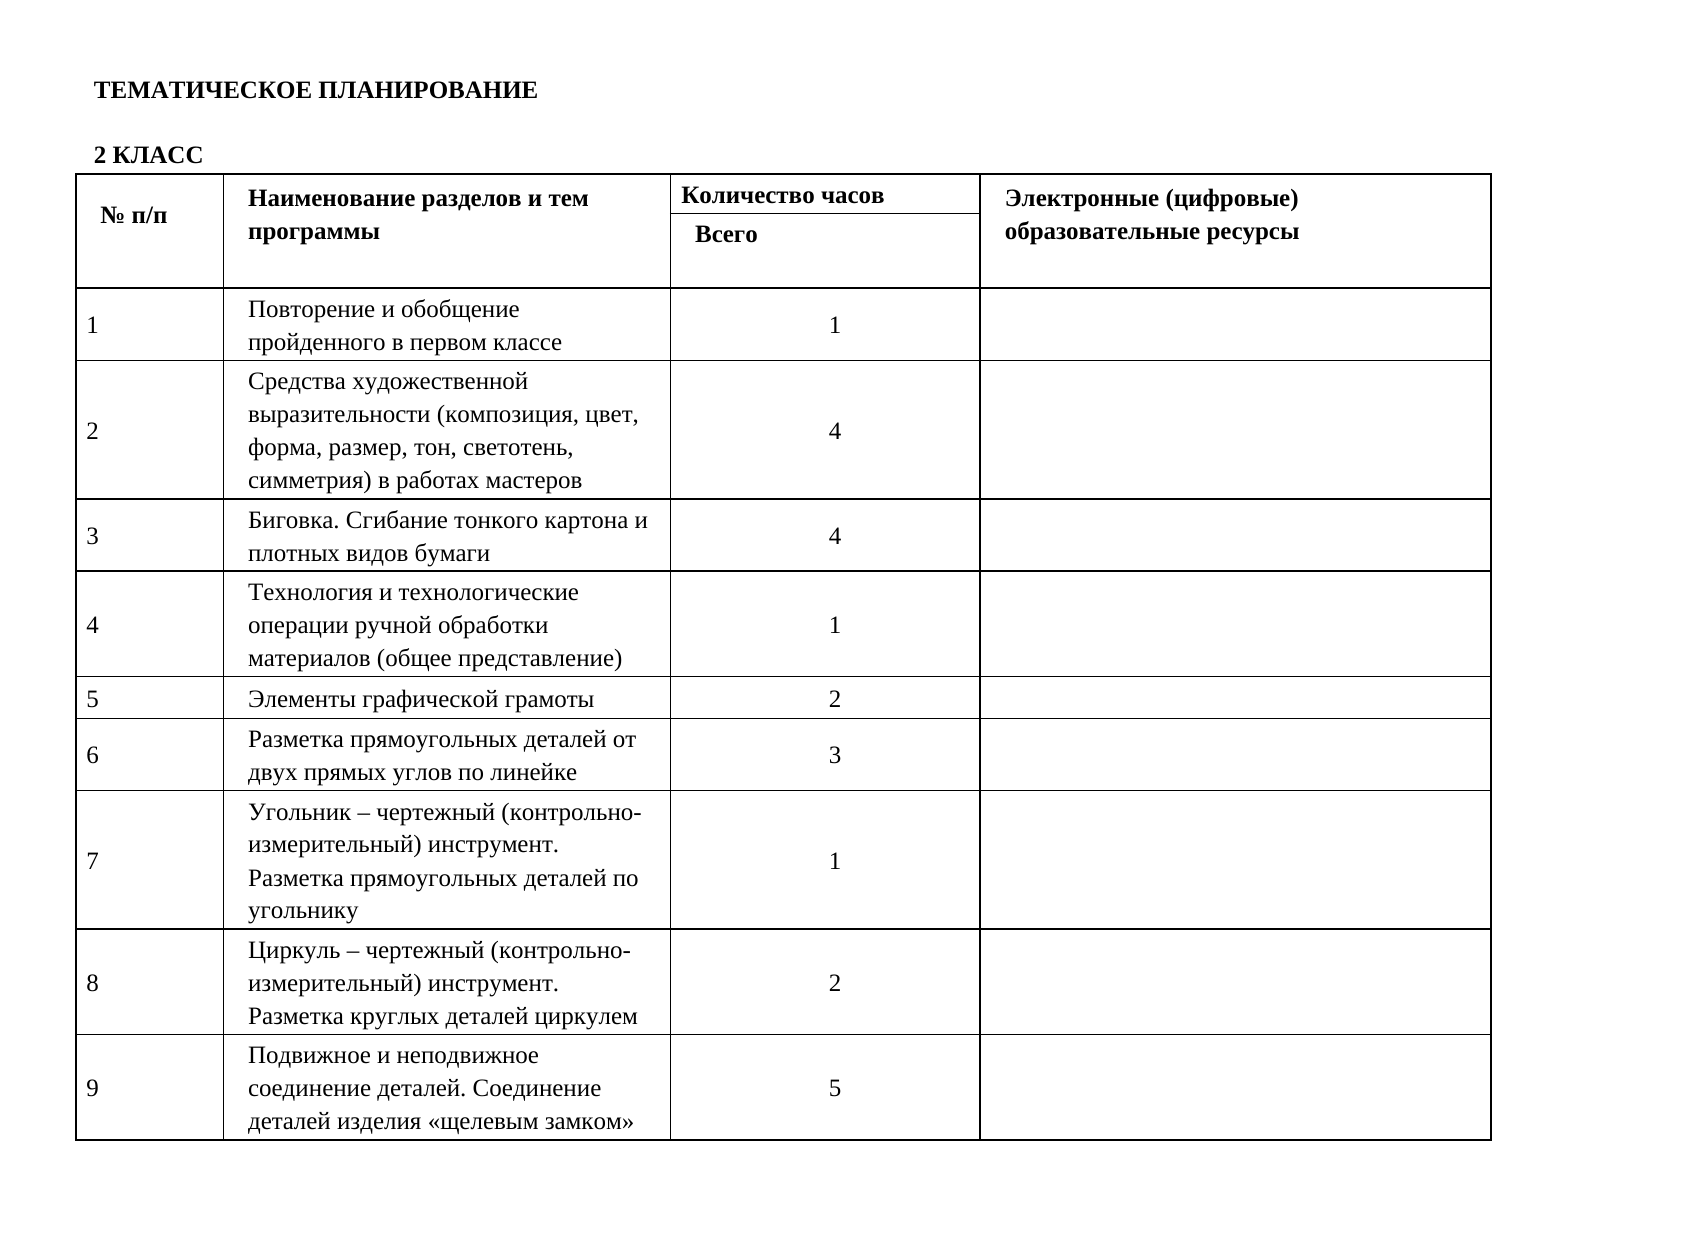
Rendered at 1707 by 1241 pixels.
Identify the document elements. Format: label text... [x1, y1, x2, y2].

table_cell 9 [77, 1035, 223, 1139]
table_cell Всего [671, 214, 979, 287]
table_cell 1 [671, 289, 979, 359]
table_cell Разметка прямоугольных деталей от двух прямых углов по линейке [224, 719, 670, 790]
table_cell 1 [671, 791, 979, 928]
table_cell 7 [77, 791, 223, 928]
table_cell 5 [77, 677, 223, 717]
table_cell [981, 361, 1490, 498]
table_cell Повторение и обобщение пройденного в первом классе [224, 289, 670, 359]
table_cell 3 [671, 719, 979, 790]
text ТЕМАТИЧЕСКОЕ ПЛАНИРОВАНИЕ [87, 75, 1632, 104]
table_cell [981, 719, 1490, 790]
table_cell 6 [77, 719, 223, 790]
table_header № п/п [77, 175, 223, 287]
table_cell 4 [671, 500, 979, 570]
table_cell Элементы графической грамоты [224, 677, 670, 717]
table_cell [981, 289, 1490, 359]
table_cell Средства художественной выразительности (композиция, цвет, форма, размер, тон, светотень, симметрия) в работах мастеров [224, 361, 670, 498]
table_cell [981, 1035, 1490, 1139]
table_header Наименование разделов и тем программы [224, 175, 670, 287]
table_cell Технология и технологические операции ручной обработки материалов (общее представление) [224, 572, 670, 676]
table_cell [981, 572, 1490, 676]
table_cell 2 [77, 361, 223, 498]
table_cell 2 [671, 677, 979, 717]
table_cell 5 [671, 1035, 979, 1139]
table_cell Подвижное и неподвижное соединение деталей. Соединение деталей изделия «щелевым замком» [224, 1035, 670, 1139]
table_cell 3 [77, 500, 223, 570]
table_cell Угольник – чертежный (контрольно-измерительный) инструмент. Разметка прямоугольных деталей по угольнику [224, 791, 670, 928]
table_cell [981, 677, 1490, 717]
table_cell 8 [77, 930, 223, 1034]
table_cell Циркуль – чертежный (контрольно-измерительный) инструмент. Разметка круглых деталей циркулем [224, 930, 670, 1034]
table_cell [981, 500, 1490, 570]
text 2 КЛАСС [87, 140, 1632, 169]
table_cell 1 [671, 572, 979, 676]
table_header Электронные (цифровые) образовательные ресурсы [981, 175, 1490, 287]
table_header Количество часов [671, 175, 979, 213]
table_cell 4 [77, 572, 223, 676]
table_cell [981, 791, 1490, 928]
table_cell 1 [77, 289, 223, 359]
table_cell [981, 930, 1490, 1034]
table_cell Биговка. Сгибание тонкого картона и плотных видов бумаги [224, 500, 670, 570]
table_cell 4 [671, 361, 979, 498]
table_cell 2 [671, 930, 979, 1034]
